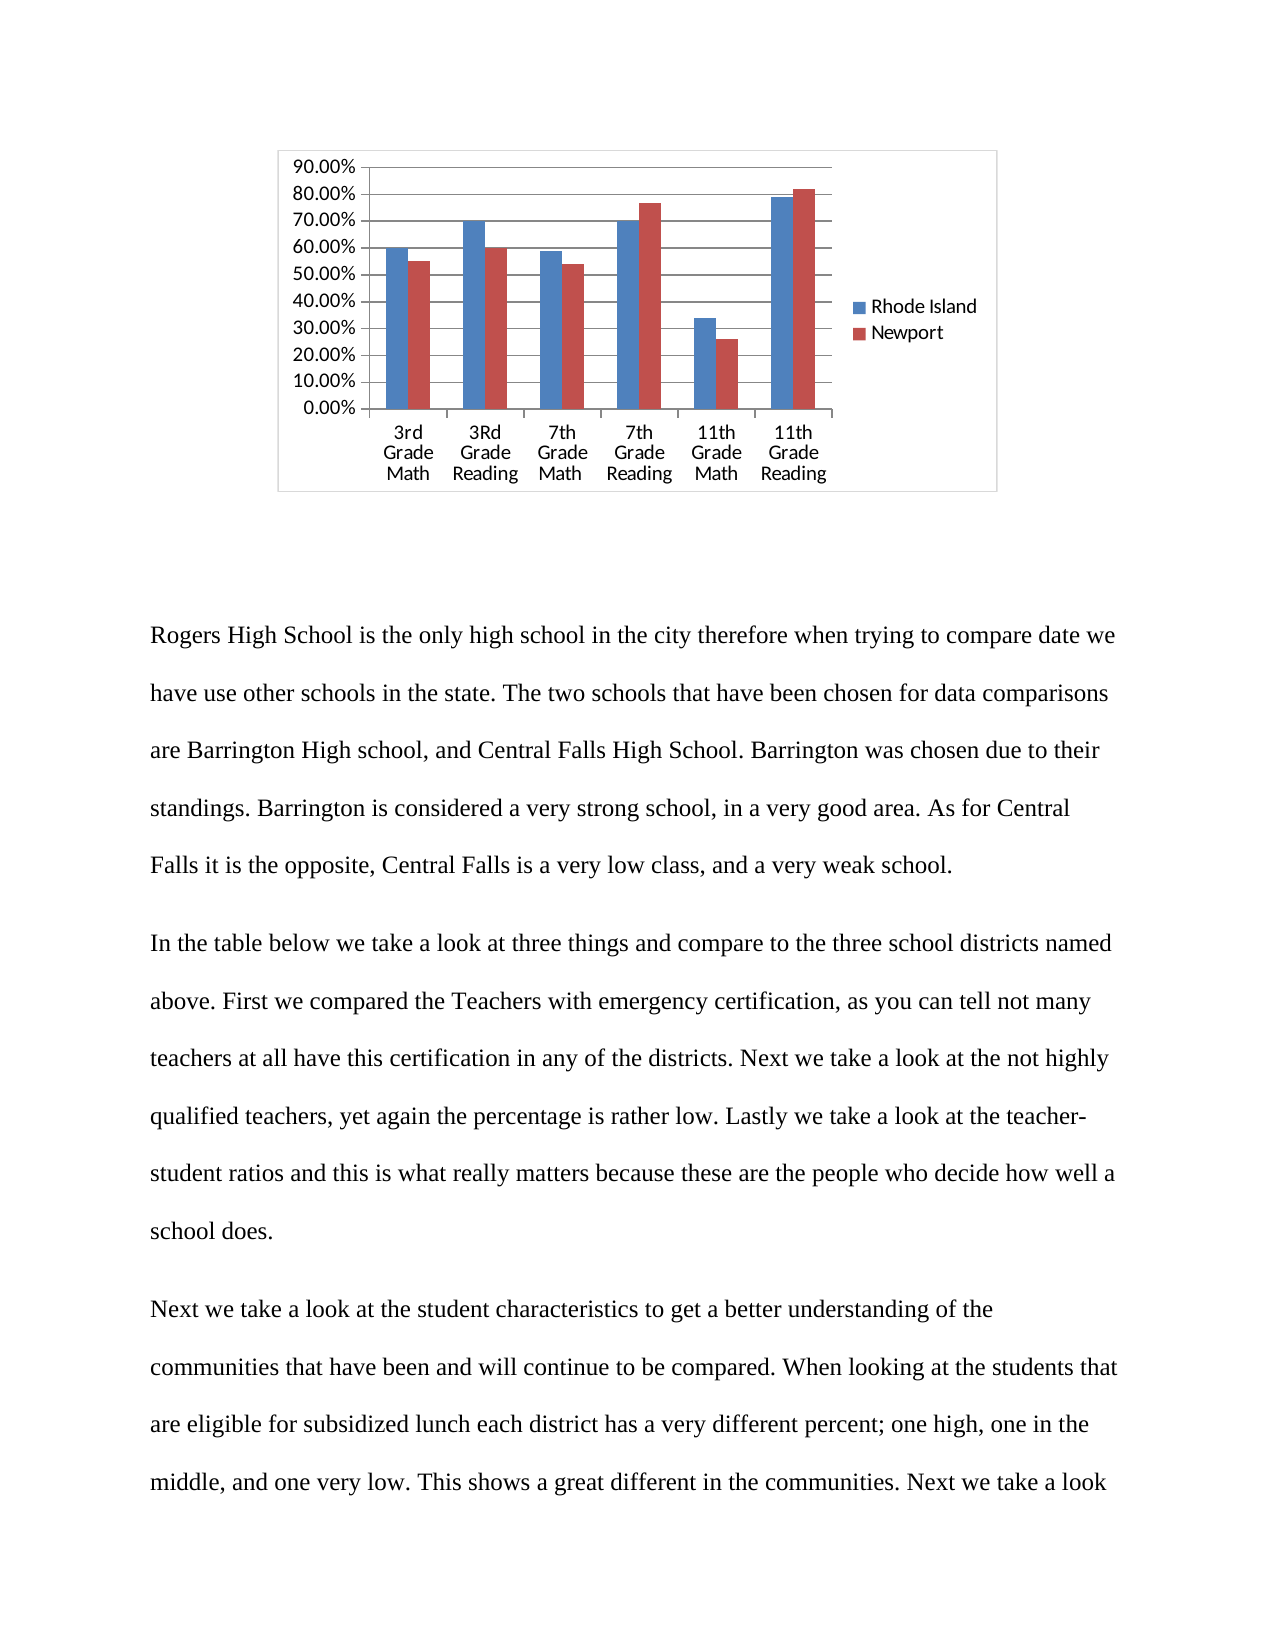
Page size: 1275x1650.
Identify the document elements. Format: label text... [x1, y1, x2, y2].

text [150, 1294, 1125, 1496]
text In the table below we take a look at three things and compare to the three school districts named above. First we compared the Teachers with emergency certification, as you can tell not many teachers at all have this certification in any of the districts. Next we take a look at the not highly qualified teachers, yet again the percentage is rather low. Lastly we take a look at the teacher-student ratios and this is what really matters because these are the people who decide how well a school does. [150, 928, 1125, 1245]
text Rogers High School is the only high school in the city therefore when trying to compare date we have use other schools in the state. The two schools that have been chosen for data comparisons are Barrington High school, and Central Falls High School. Barrington was chosen due to their standings. Barrington is considered a very strong school, in a very good area. As for Central Falls it is the opposite, Central Falls is a very low class, and a very weak school. [150, 620, 1125, 879]
